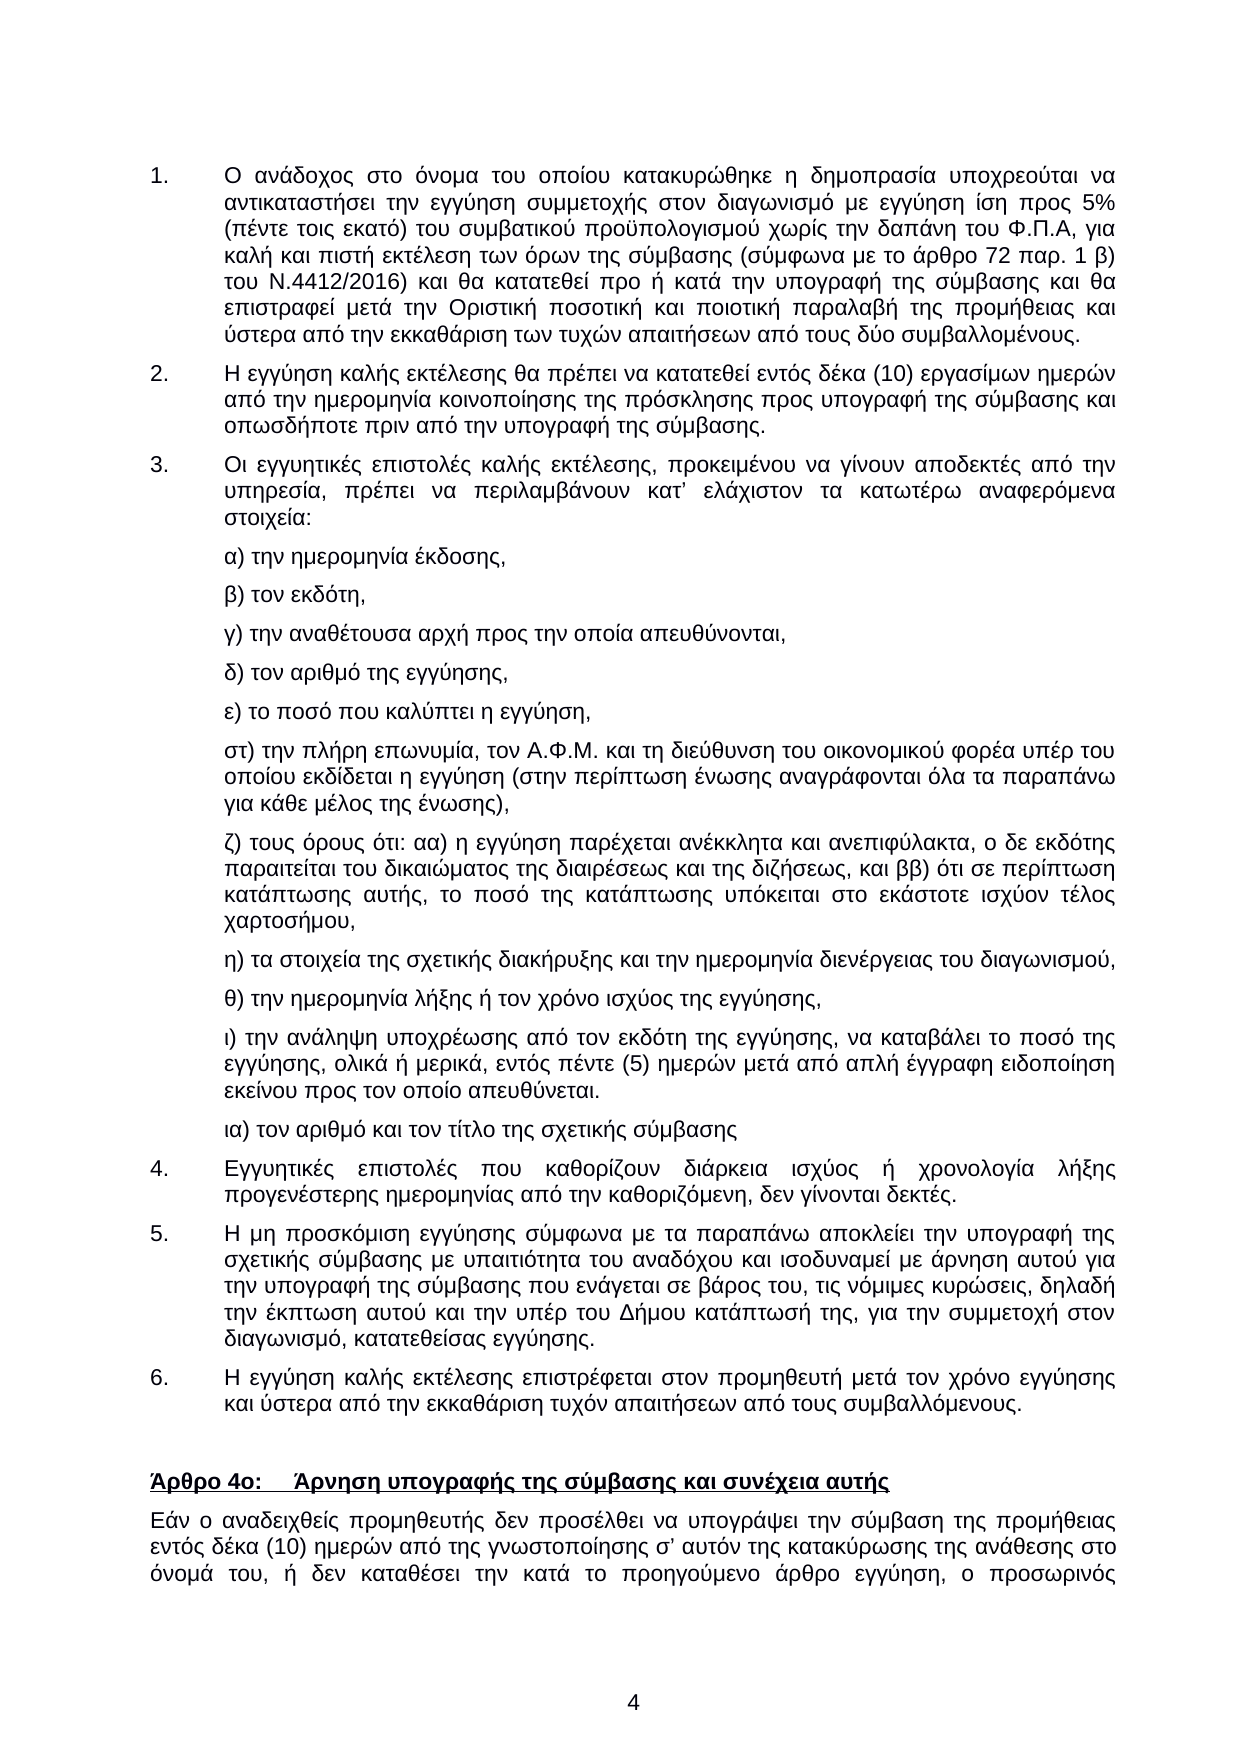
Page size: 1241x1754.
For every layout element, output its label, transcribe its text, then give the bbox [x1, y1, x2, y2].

text στ) την πλήρη επωνυμία, τον Α.Φ.Μ. και τη διεύθυνση του οικονομικού φορέα υπέρ του οποίου εκδίδεται η εγγύηση (στην περίπτωση ένωσης αναγράφονται όλα τα παραπάνω για κάθε μέλος της ένωσης), [224, 737, 1117, 816]
text ζ) τους όρους ότι: αα) η εγγύηση παρέχεται ανέκκλητα και ανεπιφύλακτα, ο δε εκδότης παραιτείται του δικαιώματος της διαιρέσεως και της διζήσεως, και ββ) ότι σε περίπτωση κατάπτωσης αυτής, το ποσό της κατάπτωσης υπόκειται στο εκάστοτε ισχύον τέλος χαρτοσήμου, [224, 828, 1117, 934]
text α) την ημερομηνία έκδοσης, [150, 543, 1117, 569]
text γ) την αναθέτουσα αρχή προς την οποία απευθύνονται, [150, 620, 1117, 647]
text ια) τον αριθμό και τον τίτλο της σχετικής σύμβασης [150, 1116, 1117, 1142]
text ε) το ποσό που καλύπτει η εγγύηση, [150, 698, 1117, 724]
text β) τον εκδότη, [150, 581, 1117, 608]
list Οι εγγυητικές επιστολές καλής εκτέλεσης, προκειμένου να γίνουν αποδεκτές από την υπηρεσία, πρέπει να περιλαμβάνουν κατ’ ελάχιστον τα κατωτέρω αναφερόμενα στοιχεία: [150, 451, 1117, 530]
list Ο ανάδοχος στο όνομα του οποίου κατακυρώθηκε η δημοπρασία υποχρεούται να αντικαταστήσει την εγγύηση συμμετοχής στον διαγωνισμό με εγγύηση ίση προς 5% (πέντε τοις εκατό) του συμβατικού προϋπολογισμού χωρίς την δαπάνη του Φ.Π.Α, για καλή και πιστή εκτέλεση των όρων της σύμβασης (σύμφωνα με το άρθρο 72 παρ. 1 β) του Ν.4412/2016) και θα κατατεθεί προ ή κατά την υπογραφή της σύμβασης και θα επιστραφεί μετά την Οριστική ποσοτική και ποιοτική παραλαβή της προμήθειας και ύστερα από την εκκαθάριση των τυχών απαιτήσεων από τους δύο συμβαλλομένους. [150, 162, 1117, 347]
text Άρθρο 4ο: Άρνηση υπογραφής της σύμβασης και συνέχεια αυτής [150, 1468, 1117, 1494]
text θ) την ημερομηνία λήξης ή τον χρόνο ισχύος της εγγύησης, [150, 985, 1117, 1012]
list Εγγυητικές επιστολές που καθορίζουν διάρκεια ισχύος ή χρονολογία λήξης προγενέστερης ημερομηνίας από την καθοριζόμενη, δεν γίνονται δεκτές. [150, 1154, 1117, 1207]
list Η μη προσκόμιση εγγύησης σύμφωνα με τα παραπάνω αποκλείει την υπογραφή της σχετικής σύμβασης με υπαιτιότητα του αναδόχου και ισοδυναμεί με άρνηση αυτού για την υπογραφή της σύμβασης που ενάγεται σε βάρος του, τις νόμιμες κυρώσεις, δηλαδή την έκπτωση αυτού και την υπέρ του Δήμου κατάπτωσή της, για την συμμετοχή στον διαγωνισμό, κατατεθείσας εγγύησης. [150, 1220, 1117, 1351]
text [150, 1507, 1117, 1586]
text η) τα στοιχεία της σχετικής διακήρυξης και την ημερομηνία διενέργειας του διαγωνισμού, [224, 946, 1117, 973]
list Η εγγύηση καλής εκτέλεσης θα πρέπει να κατατεθεί εντός δέκα (10) εργασίμων ημερών από την ημερομηνία κοινοποίησης της πρόσκλησης προς υπογραφή της σύμβασης και οπωσδήποτε πριν από την υπογραφή της σύμβασης. [150, 359, 1117, 438]
text δ) τον αριθμό της εγγύησης, [150, 659, 1117, 686]
list Η εγγύηση καλής εκτέλεσης επιστρέφεται στον προμηθευτή μετά τον χρόνο εγγύησης και ύστερα από την εκκαθάριση τυχόν απαιτήσεων από τους συμβαλλόμενους. [150, 1364, 1117, 1417]
text ι) την ανάληψη υποχρέωσης από τον εκδότη της εγγύησης, να καταβάλει το ποσό της εγγύησης, ολικά ή μερικά, εντός πέντε (5) ημερών μετά από απλή έγγραφη ειδοποίηση εκείνου προς τον οποίο απευθύνεται. [224, 1024, 1117, 1103]
